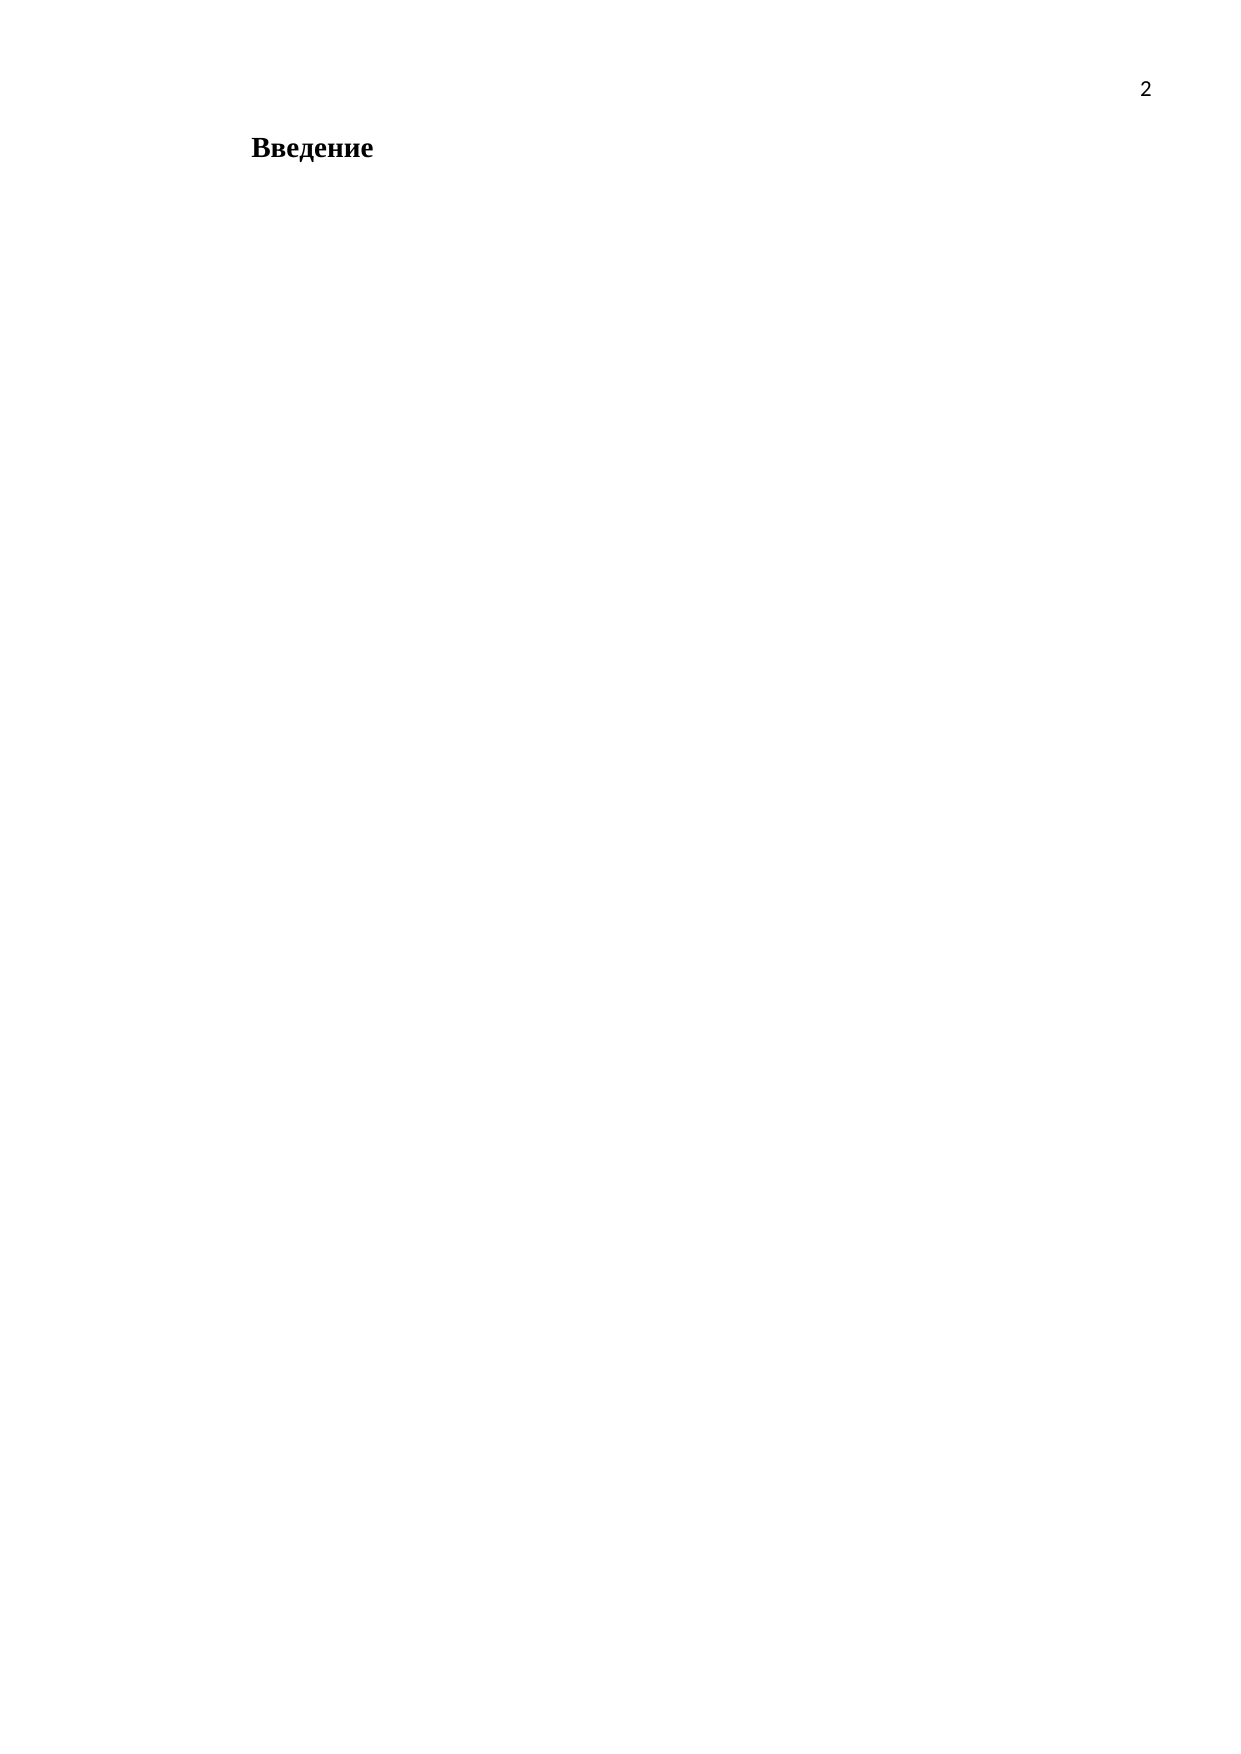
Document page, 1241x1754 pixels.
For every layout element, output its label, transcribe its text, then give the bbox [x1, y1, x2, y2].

text Введение [177, 130, 1152, 163]
